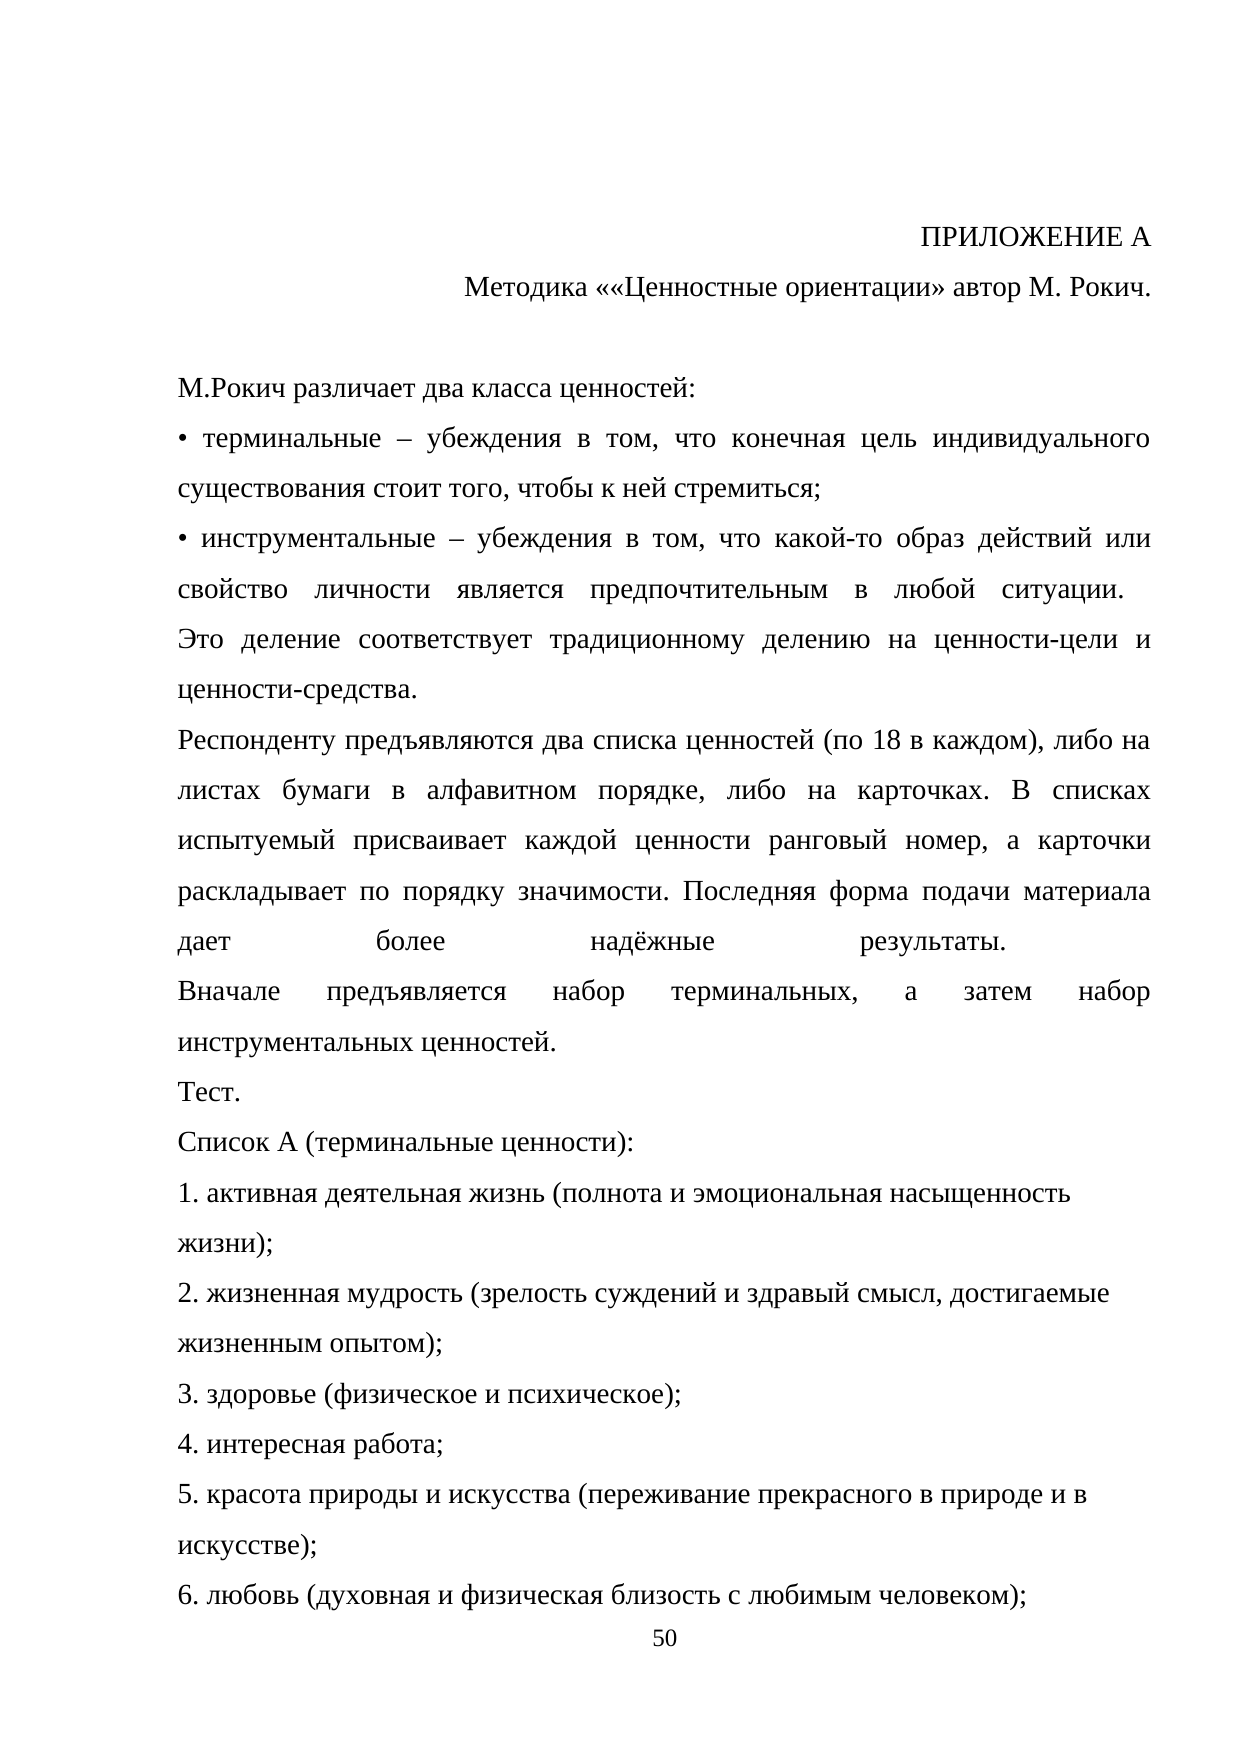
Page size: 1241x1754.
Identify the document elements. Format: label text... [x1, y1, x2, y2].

text ПРИЛОЖЕНИЕ А [177, 219, 1152, 252]
text М.Рокич различает два класса ценностей: [177, 370, 1152, 403]
text Методика ««Ценностные ориентации» автор М. Рокич. [177, 269, 1152, 303]
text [177, 1124, 1152, 1611]
text • терминальные – убеждения в том, что конечная цель индивидуального существования стоит того, чтобы к ней стремиться; [177, 420, 1152, 504]
text Тест. [177, 1074, 1152, 1108]
text • инструментальные – убеждения в том, что какой-то образ действий или свойство личности является предпочтительным в любой ситуации. Это деление соответствует традиционному делению на ценности-цели и ценности-средства. [177, 521, 1152, 705]
text Респонденту предъявляются два списка ценностей (по 18 в каждом), либо на листах бумаги в алфавитном порядке, либо на карточках. В списках испытуемый присваивает каждой ценности ранговый номер, а карточки раскладывает по порядку значимости. Последняя форма подачи материала дает более надёжные результаты. Вначале предъявляется набор терминальных, а затем набор инструментальных ценностей. [177, 722, 1152, 1057]
